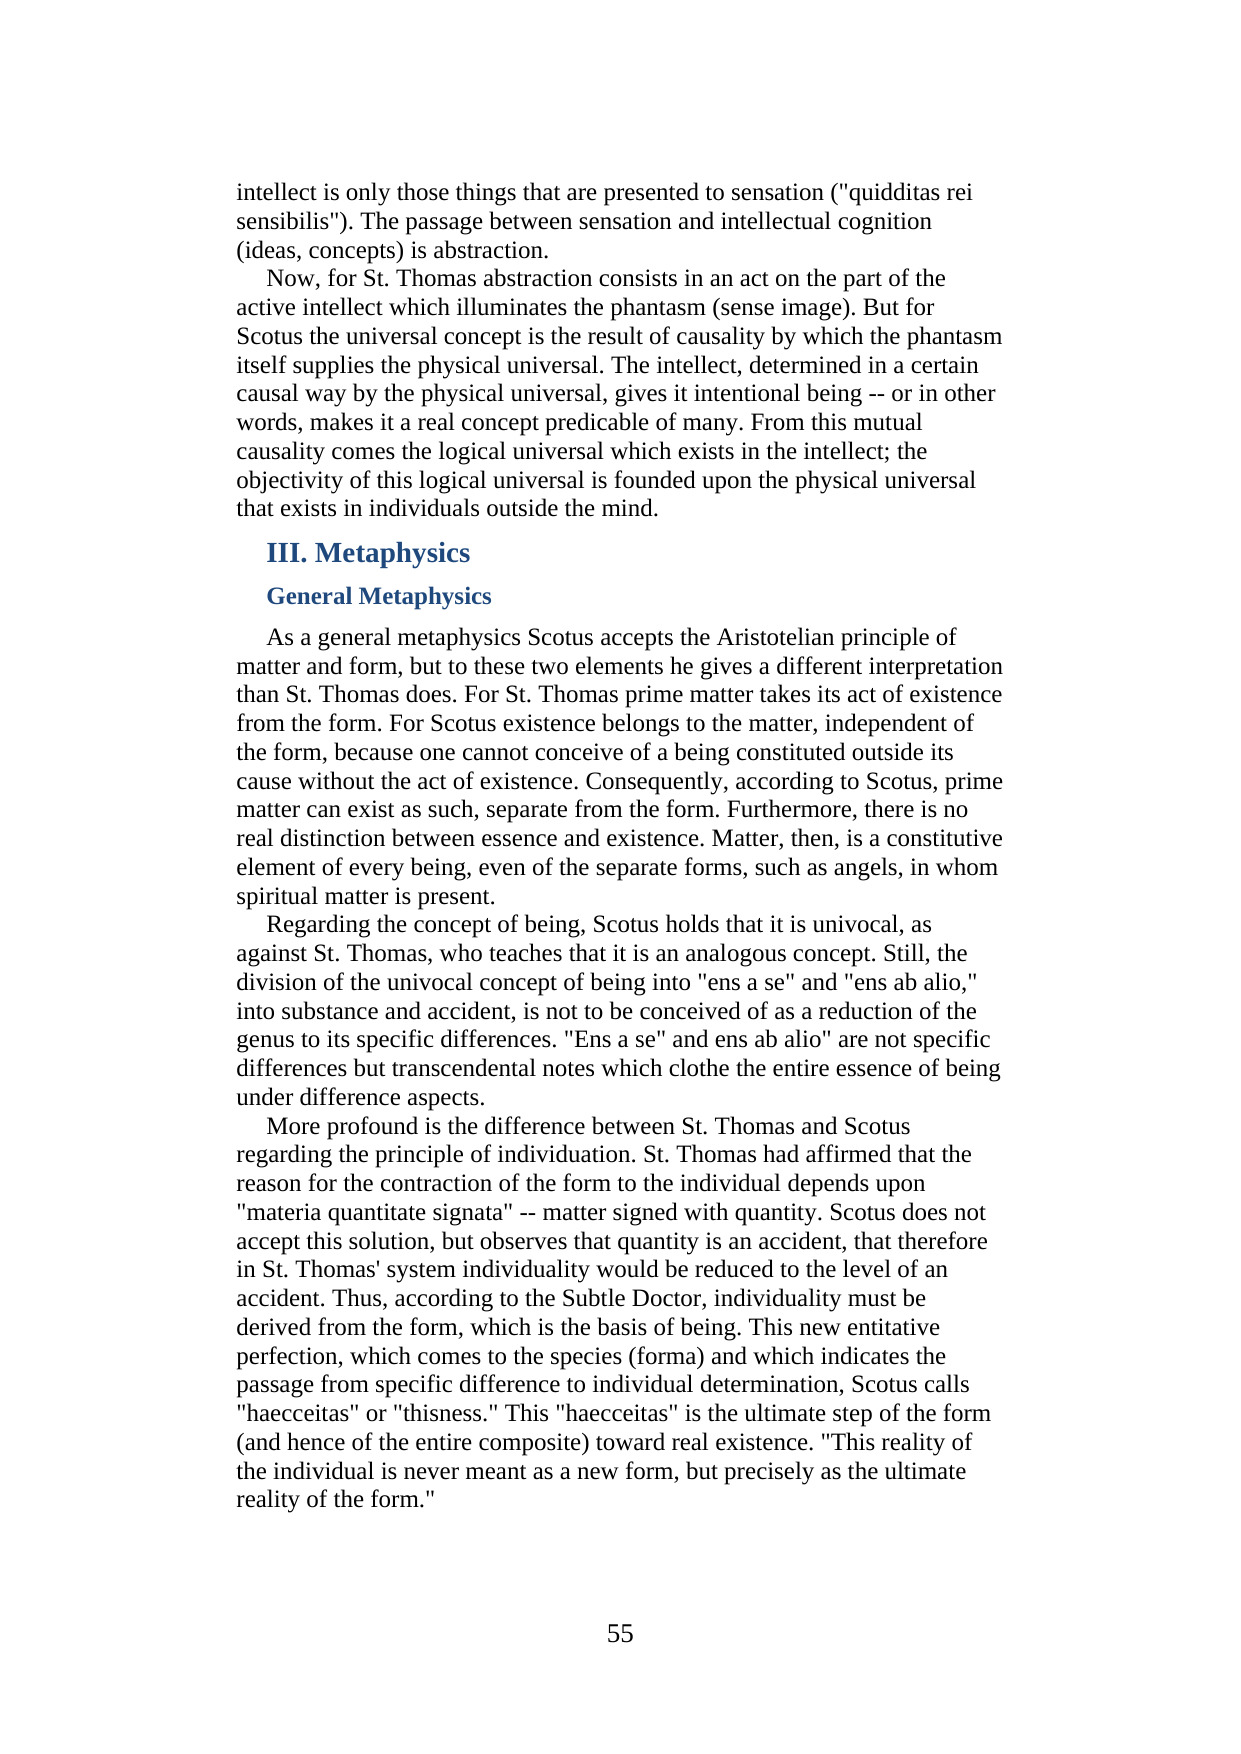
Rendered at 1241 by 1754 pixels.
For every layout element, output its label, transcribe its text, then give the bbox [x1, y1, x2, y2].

text Now, for St. Thomas abstraction consists in an act on the part of the active intellect which illuminates the phantasm (sense image). But for Scotus the universal concept is the result of causality by which the phantasm itself supplies the physical universal. The intellect, determined in a certain causal way by the physical universal, gives it intentional being -- or in other words, makes it a real concept predicable of many. From this mutual causality comes the logical universal which exists in the intellect; the objectivity of this logical universal is founded upon the physical universal that exists in individuals outside the mind. [236, 263, 1004, 522]
text More profound is the difference between St. Thomas and Scotus regarding the principle of individuation. St. Thomas had affirmed that the reason for the contraction of the form to the individual depends upon "materia quantitate signata" -- matter signed with quantity. Scotus does not accept this solution, but observes that quantity is an accident, that therefore in St. Thomas' system individuality would be reduced to the level of an accident. Thus, according to the Subtle Doctor, individuality must be derived from the form, which is the basis of being. This new entitative perfection, which comes to the species (forma) and which indicates the passage from specific difference to individual determination, Scotus calls "haecceitas" or "thisness." This "haecceitas" is the ultimate step of the form (and hence of the entire composite) toward real existence. "This reality of the individual is never meant as a new form, but precisely as the ultimate reality of the form." [236, 1111, 1004, 1513]
subtitle III. Metaphysics [236, 535, 1004, 568]
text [236, 177, 1004, 263]
text As a general metaphysics Scotus accepts the Aristotelian principle of matter and form, but to these two elements he gives a different interpretation than St. Thomas does. For St. Thomas prime matter takes its act of existence from the form. For Scotus existence belongs to the matter, independent of the form, because one cannot conceive of a being constituted outside its cause without the act of existence. Consequently, according to Scotus, prime matter can exist as such, separate from the form. Furthermore, there is no real distinction between essence and existence. Matter, then, is a constitutive element of every being, even of the separate forms, such as angels, in whom spiritual matter is present. [236, 622, 1004, 909]
text Regarding the concept of being, Scotus holds that it is univocal, as against St. Thomas, who teaches that it is an analogous concept. Still, the division of the univocal concept of being into "ens a se" and "ens ab alio," into substance and accident, is not to be conceived of as a reduction of the genus to its specific differences. "Ens a se" and ens ab alio" are not specific differences but transcendental notes which clothe the entire essence of being under difference aspects. [236, 909, 1004, 1111]
subtitle General Metaphysics [236, 581, 1004, 609]
